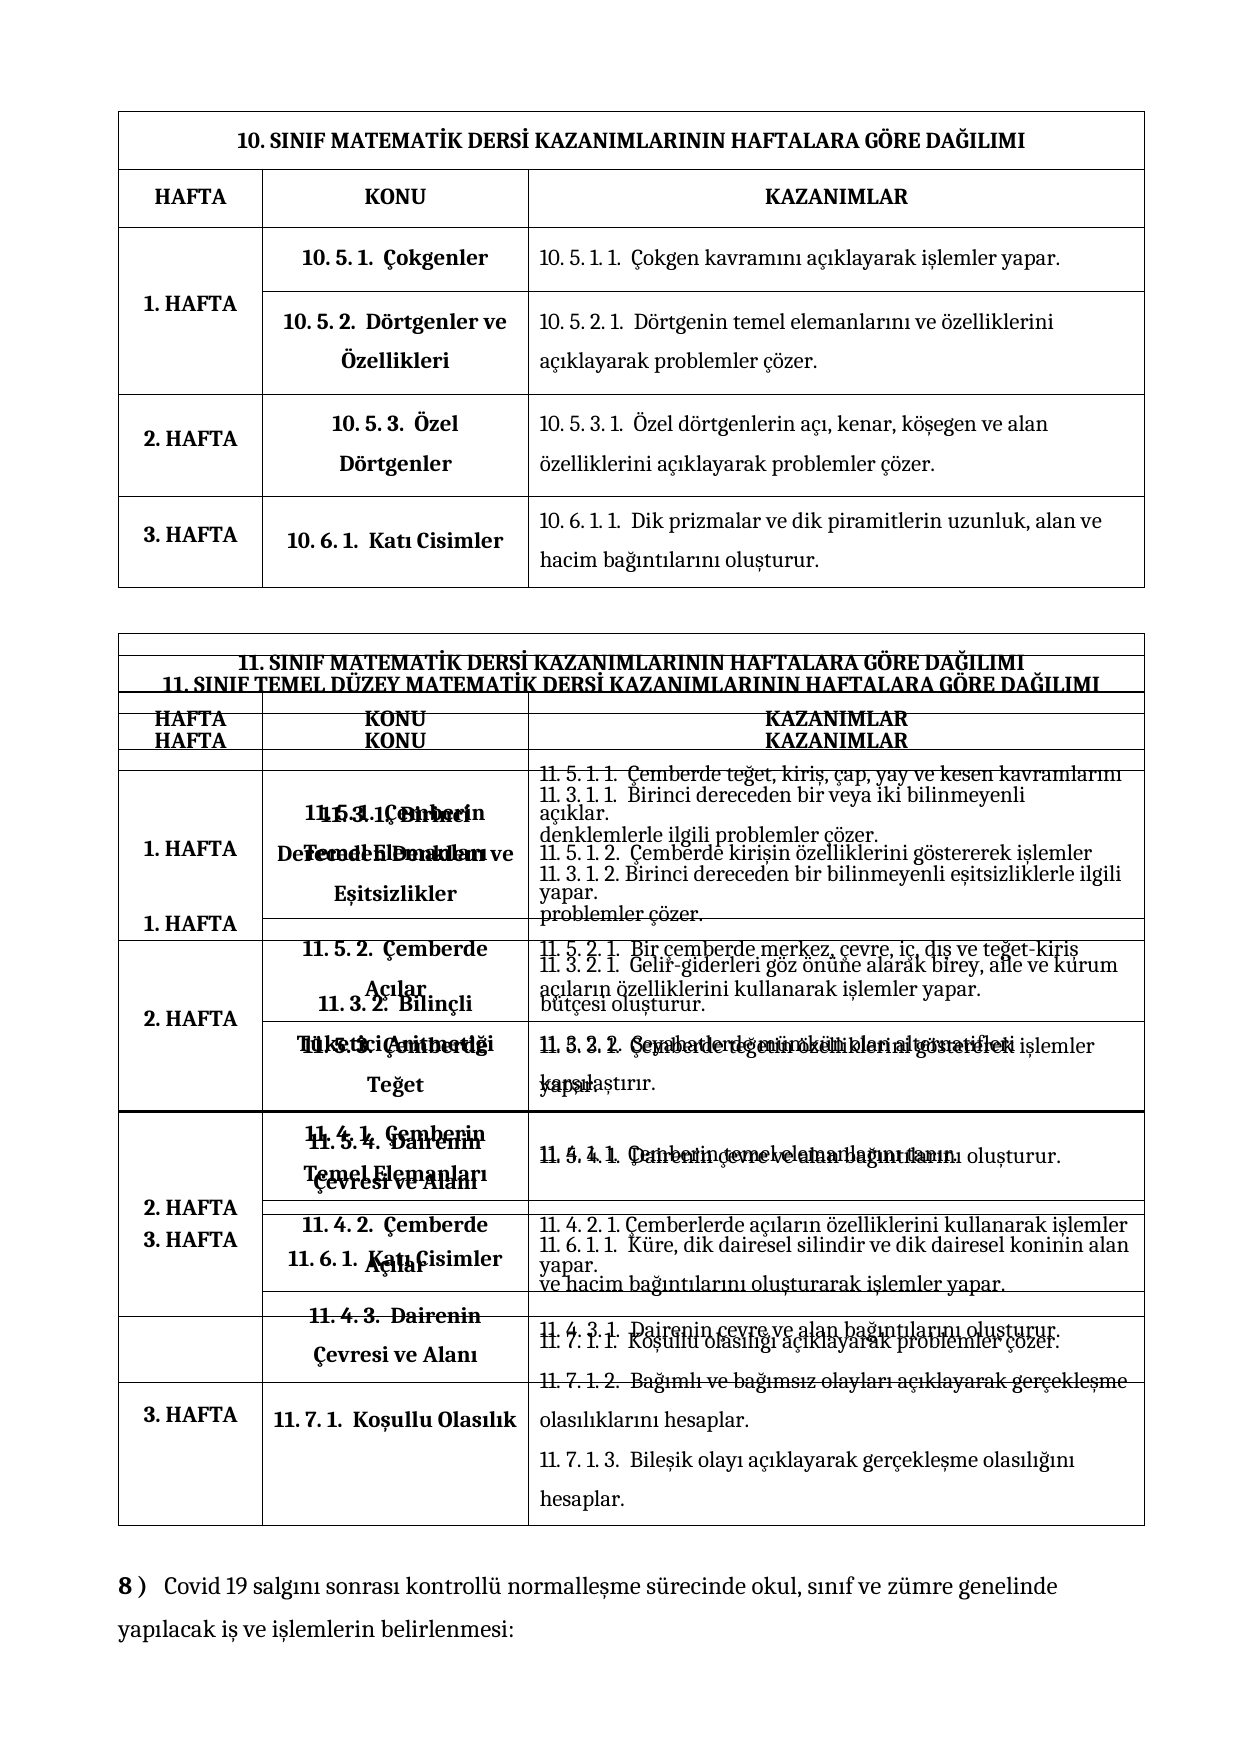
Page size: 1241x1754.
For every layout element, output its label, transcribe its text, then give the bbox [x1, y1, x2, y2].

table_header 10. SINIF MATEMATİK DERSİ KAZANIMLARININ HAFTALARA GÖRE DAĞILIMI [119, 112, 1144, 169]
table_cell 11. 3. 1. 1. Birinci dereceden bir veya iki bilinmeyenli denklemlerle ilgili problemler çözer. 11. 3. 1. 2. Birinci dereceden bir bilinmeyenli eşitsizliklerle ilgili problemler çözer. [529, 771, 1144, 940]
table_cell KONU [263, 714, 528, 770]
table_cell 1. HAFTA [119, 228, 262, 393]
table_cell KAZANIMLAR [529, 170, 1144, 227]
table_cell 11. 4. 3. Dairenin Çevresi ve Alanı [263, 1292, 528, 1382]
table_cell 11. 3. 1. Birinci Dereceden Denklem ve Eşitsizlikler [263, 771, 528, 940]
table_cell 10. 6. 1. Katı Cisimler [263, 497, 528, 587]
table_cell 10. 5. 3. 1. Özel dörtgenlerin açı, kenar, köşegen ve alan özelliklerini açıklayarak problemler çözer. [529, 395, 1144, 496]
table_cell 11. 4. 2. 1. Çemberlerde açıların özelliklerini kullanarak işlemler yapar. [529, 1201, 1144, 1291]
table_header 11. SINIF TEMEL DÜZEY MATEMATİK DERSİ KAZANIMLARININ HAFTALARA GÖRE DAĞILIMI [119, 656, 1144, 713]
table_cell 11. 7. 1. 1. Koşullu olasılığı açıklayarak problemler çözer. 11. 7. 1. 2. Bağımlı ve bağımsız olayları açıklayarak gerçekleşme olasılıklarını hesaplar. 11. 7. 1. 3. Bileşik olayı açıklayarak gerçekleşme olasılığını hesaplar. [529, 1383, 1144, 1525]
table_cell 11. 4. 3. 1. Dairenin çevre ve alan bağıntılarını oluşturur. [529, 1292, 1144, 1382]
table_cell 3. HAFTA [119, 1111, 262, 1382]
table_cell 10. 5. 3. Özel Dörtgenler [263, 395, 528, 496]
table_cell 11. 7. 1. Koşullu Olasılık [263, 1383, 528, 1525]
table_cell HAFTA [119, 170, 262, 227]
table_cell 11. 4. 2. Çemberde Açılar [263, 1201, 528, 1291]
table_cell 10. 6. 1. 1. Dik prizmalar ve dik piramitlerin uzunluk, alan ve hacim bağıntılarını oluşturur. [529, 497, 1144, 587]
table_cell 10. 5. 1. 1. Çokgen kavramını açıklayarak işlemler yapar. [529, 228, 1144, 291]
table_cell KAZANIMLAR [529, 714, 1144, 770]
table_cell 11. 3. 2. 1. Gelir-giderleri göz önüne alarak birey, aile ve kurum bütçesi oluşturur. 11. 3. 2. 2. Seyahatlerde mümkün olan alternatifleri karşılaştırır. [529, 941, 1144, 1109]
table_cell 2. HAFTA [119, 395, 262, 496]
table_cell 11. 3. 2. Bilinçli Tüketici Aritmetiği [263, 941, 528, 1109]
table_cell 10. 5. 2. 1. Dörtgenin temel elemanlarını ve özelliklerini açıklayarak problemler çözer. [529, 292, 1144, 393]
table_cell KONU [263, 170, 528, 227]
table_cell 3. HAFTA [119, 1383, 262, 1525]
text 8 ) Covid 19 salgını sonrası kontrollü normalleşme sürecinde okul, sınıf ve zümre genelinde yapılacak iş ve işlemlerin belirlenmesi: [118, 1572, 1122, 1644]
table_cell 3. HAFTA [119, 497, 262, 587]
table_cell HAFTA [119, 714, 262, 770]
table_cell 11. 4. 1. 1. Çemberin temel elemanlarını tanır. [529, 1111, 1144, 1200]
table_cell 1. HAFTA [119, 771, 262, 940]
table_cell 11. 4. 1. Çemberin Temel Elemanları [263, 1111, 528, 1200]
table_cell 2. HAFTA [119, 941, 262, 1109]
table_cell 10. 5. 2. Dörtgenler ve Özellikleri [263, 292, 528, 393]
table_header 11. SINIF MATEMATİK DERSİ KAZANIMLARININ HAFTALARA GÖRE DAĞILIMI [119, 634, 1144, 655]
table_cell 10. 5. 1. Çokgenler [263, 228, 528, 291]
